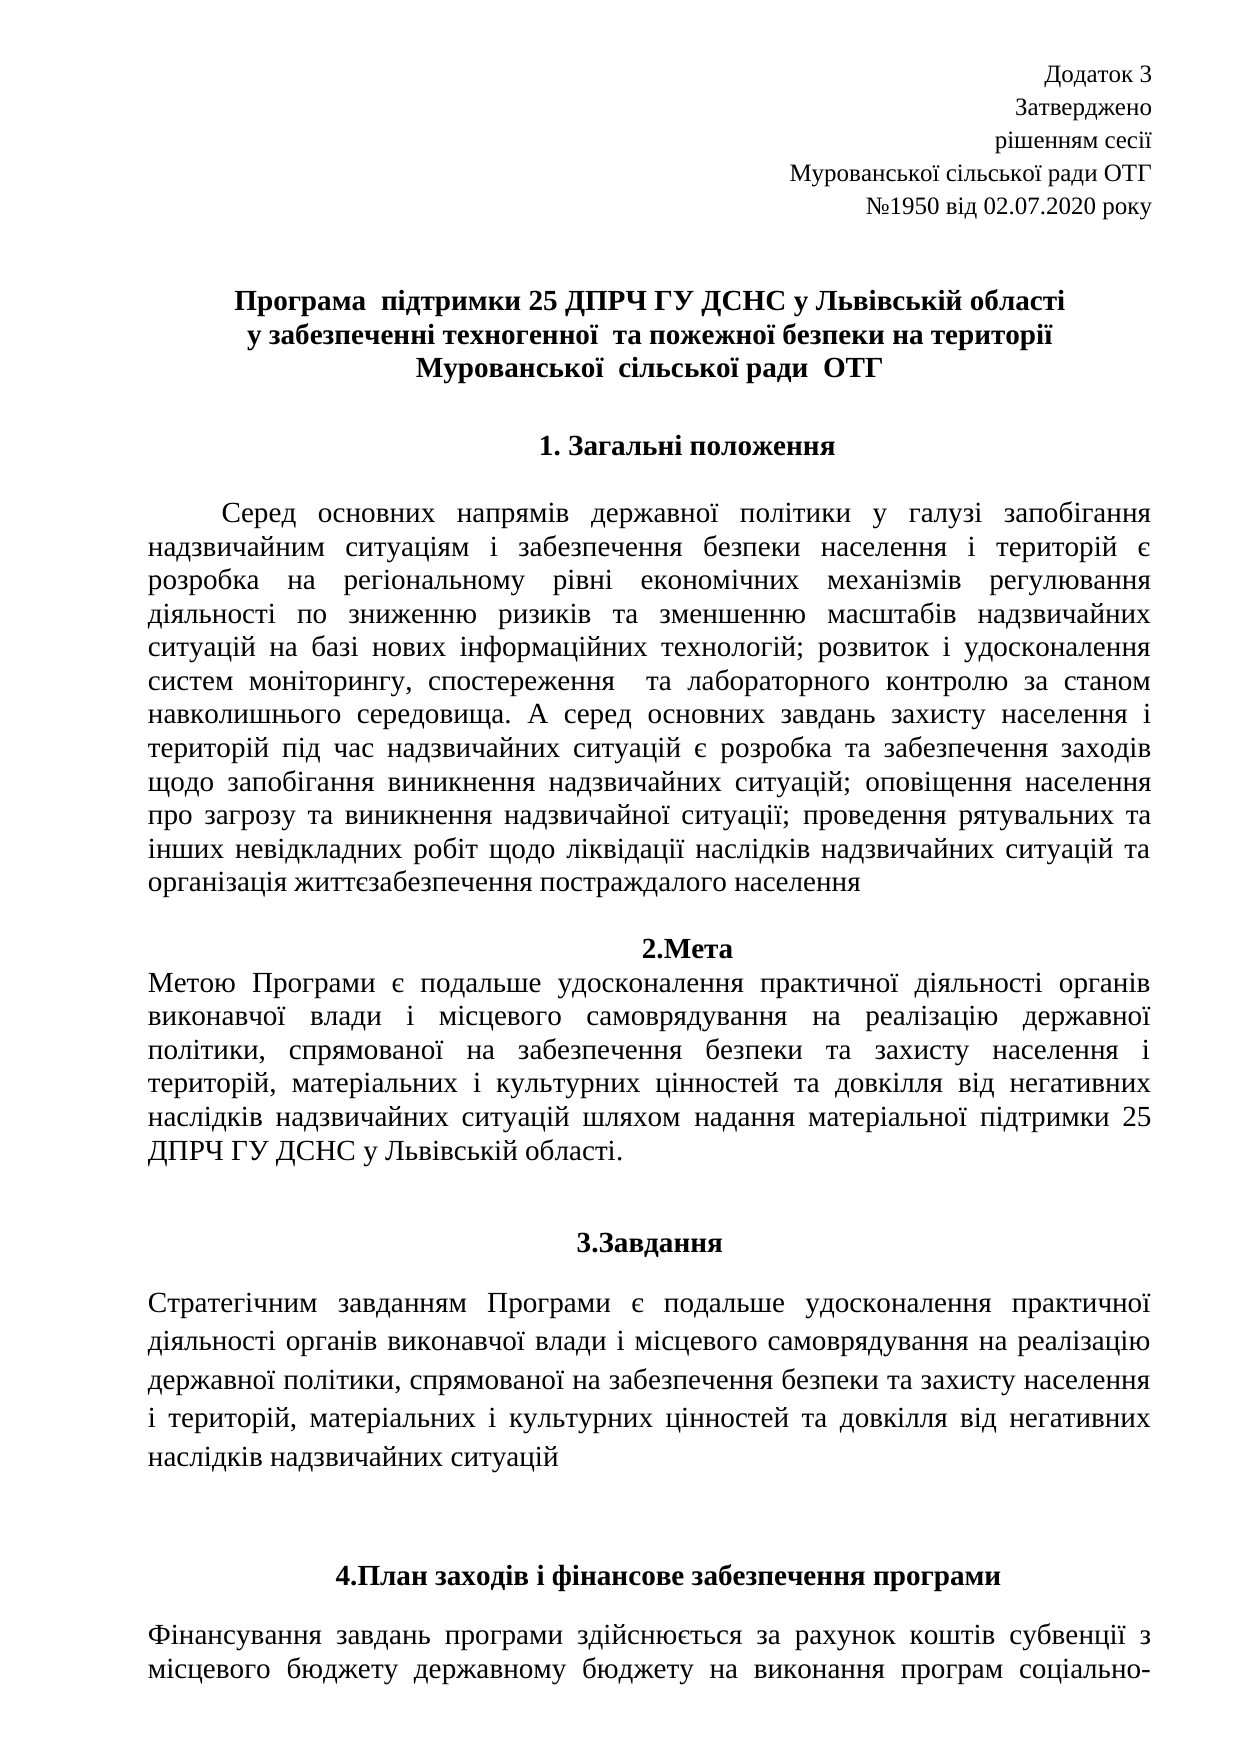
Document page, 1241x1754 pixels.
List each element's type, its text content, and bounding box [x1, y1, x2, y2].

text Мурованської сільської ради ОТГ [148, 351, 1152, 384]
list 2.Мета [223, 931, 1152, 965]
text Метою Програми є подальше удосконалення практичної діяльності органів виконавчої влади і місцевого самоврядування на реалізацію державної політики, спрямованої на забезпечення безпеки та захисту населення і територій, матеріальних і культурних цінностей та довкілля від негативних наслідків надзвичайних ситуацій шляхом надання матеріальної підтримки 25 ДПРЧ ГУ ДСНС у Львівській області. [148, 965, 1152, 1166]
text №1950 від 02.07.2020 року [89, 191, 1152, 220]
text Стратегічним завданням Програми є подальше удосконалення практичної діяльності органів виконавчої влади і місцевого самоврядування на реалізацію державної політики, спрямованої на забезпечення безпеки та захисту населення і територій, матеріальних і культурних цінностей та довкілля від негативних наслідків надзвичайних ситуацій [148, 1285, 1152, 1473]
text Програма підтримки 25 ДПРЧ ГУ ДСНС у Львівській області у забезпеченні техногенної та пожежної безпеки на території [148, 283, 1152, 351]
text Мурованської сільської ради ОТГ [89, 158, 1152, 187]
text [148, 1617, 1152, 1684]
list 1. Загальні положення [223, 428, 1152, 462]
text Затверджено [89, 92, 1152, 121]
text 3.Завдання [148, 1226, 1152, 1259]
text 4.План заходів і фінансове забезпечення програми [185, 1558, 1152, 1591]
text Додаток 3 [89, 59, 1152, 88]
text Серед основних напрямів державної політики у галузі запобігання надзвичайним ситуаціям і забезпечення безпеки населення і територій є розробка на регіональному рівні економічних механізмів регулювання діяльності по зниженню ризиків та зменшенню масштабів надзвичайних ситуацій на базі нових інформаційних технологій; розвиток і удосконалення систем моніторингу, спостереження та лабораторного контролю за станом навколишнього середовища. А серед основних завдань захисту населення і територій під час надзвичайних ситуацій є розробка та забезпечення заходів щодо запобігання виникнення надзвичайних ситуацій; оповіщення населення про загрозу та виникнення надзвичайної ситуації; проведення рятувальних та інших невідкладних робіт щодо ліквідації наслідків надзвичайних ситуацій та організація життєзабезпечення постраждалого населення [148, 495, 1152, 898]
text рішенням сесії [89, 125, 1152, 154]
